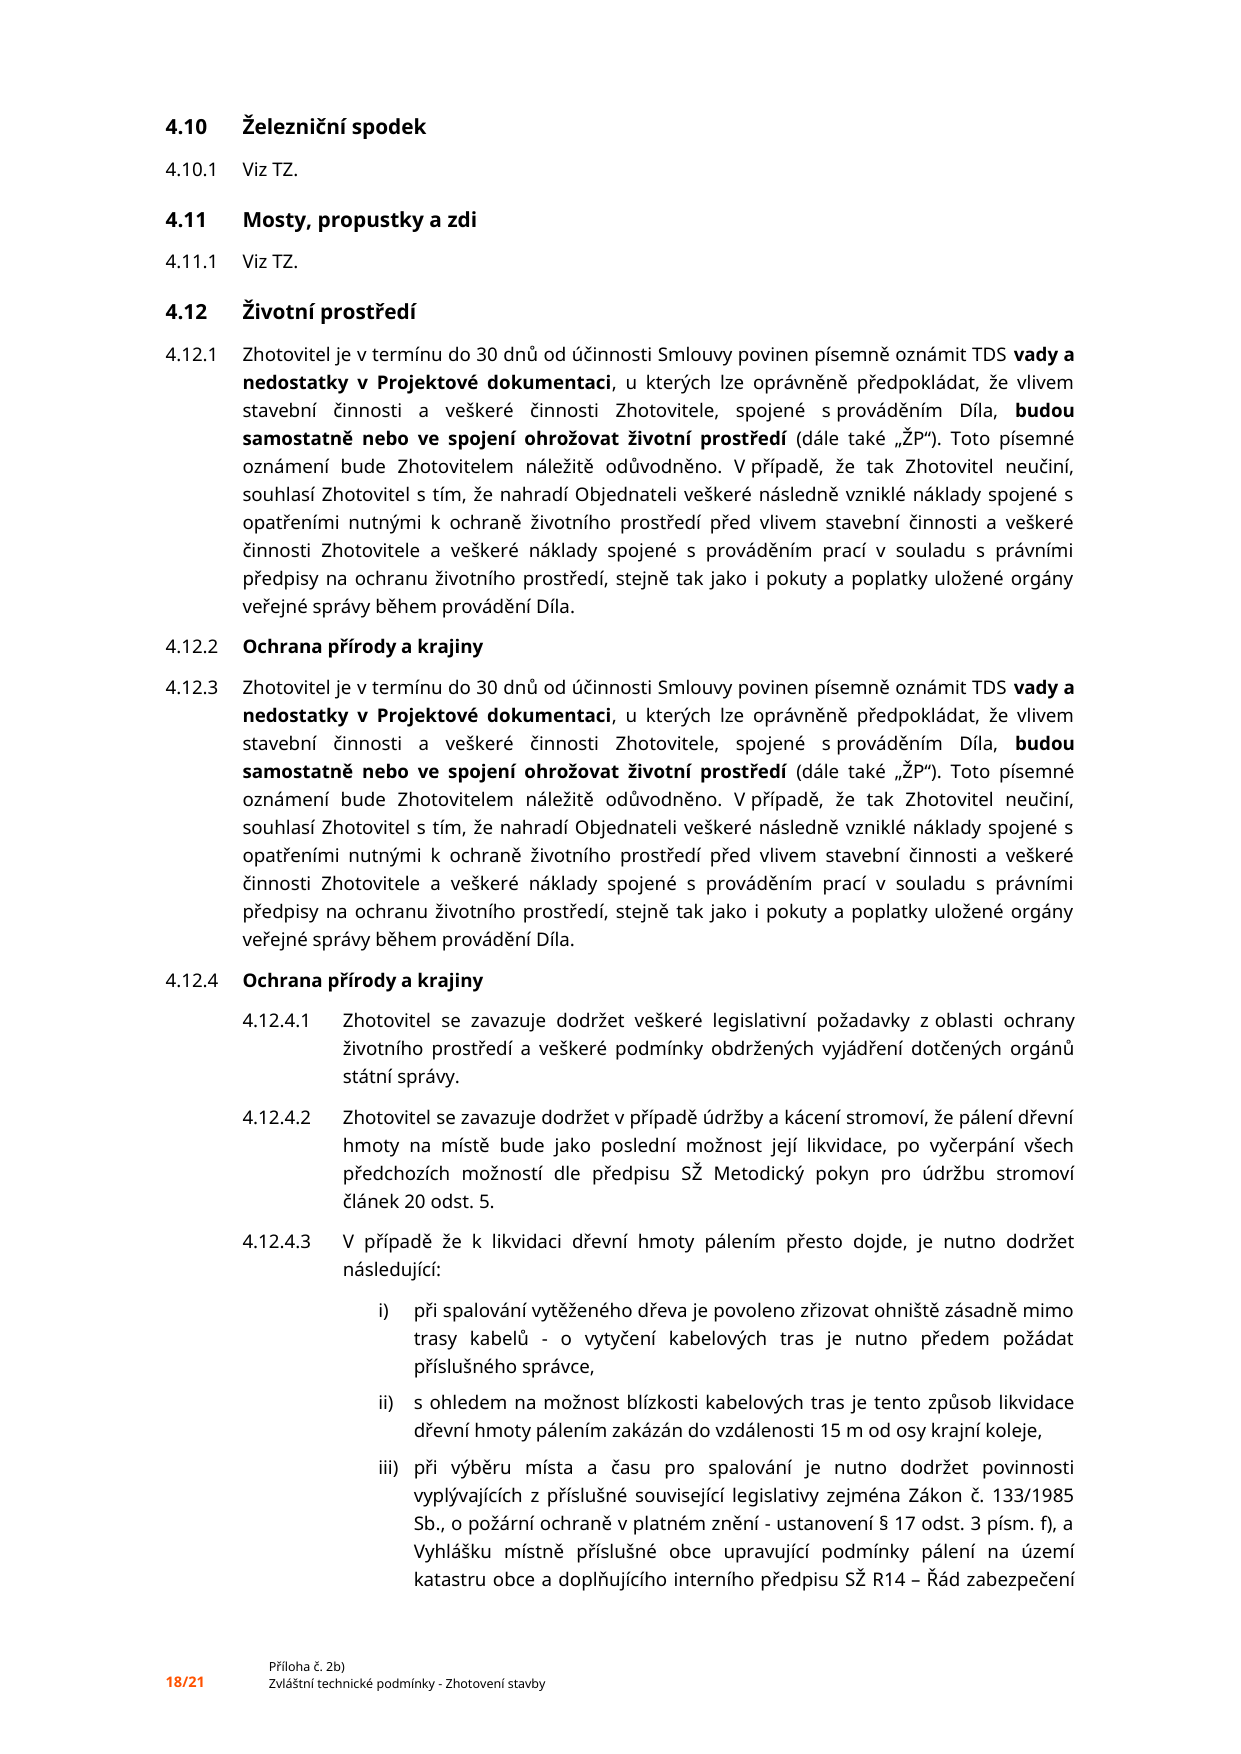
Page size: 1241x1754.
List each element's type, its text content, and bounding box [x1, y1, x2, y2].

list Zhotovitel je v termínu do 30 dnů od účinnosti Smlouvy povinen písemně oznámit TDS vady a nedostatky v Projektové dokumentaci, u kterých lze oprávněně předpokládat, že vlivem stavební činnosti a veškeré činnosti Zhotovitele, spojené s prováděním Díla, budou samostatně nebo ve spojení ohrožovat životní prostředí (dále také „ŽP“). Toto písemné oznámení bude Zhotovitelem náležitě odůvodněno. V případě, že tak Zhotovitel neučiní, souhlasí Zhotovitel s tím, že nahradí Objednateli veškeré následně vzniklé náklady spojené s opatřeními nutnými k ochraně životního prostředí před vlivem stavební činnosti a veškeré činnosti Zhotovitele a veškeré náklady spojené s prováděním prací v souladu s právními předpisy na ochranu životního prostředí, stejně tak jako i pokuty a poplatky uložené orgány veřejné správy během provádění Díla. [165, 674, 1075, 952]
list Ochrana přírody a krajiny [165, 634, 1075, 659]
list s ohledem na možnost blízkosti kabelových tras je tento způsob likvidace dřevní hmoty pálením zakázán do vzdálenosti 15 m od osy krajní koleje, [378, 1390, 1075, 1443]
text Viz TZ. [165, 156, 1075, 181]
list Životní prostředí [165, 297, 1075, 326]
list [378, 1454, 1075, 1592]
text Viz TZ. [165, 248, 1075, 274]
list Zhotovitel se zavazuje dodržet veškeré legislativní požadavky z oblasti ochrany životního prostředí a veškeré podmínky obdržených vyjádření dotčených orgánů státní správy. [242, 1008, 1075, 1089]
text Zhotovitel je v termínu do 30 dnů od účinnosti Smlouvy povinen písemně oznámit TDS vady a nedostatky v Projektové dokumentaci, u kterých lze oprávněně předpokládat, že vlivem stavební činnosti a veškeré činnosti Zhotovitele, spojené s prováděním Díla, budou samostatně nebo ve spojení ohrožovat životní prostředí (dále také „ŽP“). Toto písemné oznámení bude Zhotovitelem náležitě odůvodněno. V případě, že tak Zhotovitel neučiní, souhlasí Zhotovitel s tím, že nahradí Objednateli veškeré následně vzniklé náklady spojené s opatřeními nutnými k ochraně životního prostředí před vlivem stavební činnosti a veškeré činnosti Zhotovitele a veškeré náklady spojené s prováděním prací v souladu s právními předpisy na ochranu životního prostředí, stejně tak jako i pokuty a poplatky uložené orgány veřejné správy během provádění Díla. [165, 341, 1075, 619]
list V případě že k likvidaci dřevní hmoty pálením přesto dojde, je nutno dodržet následující: [242, 1229, 1075, 1282]
list Železniční spodek [165, 112, 1075, 141]
list při spalování vytěženého dřeva je povoleno zřizovat ohniště zásadně mimo trasy kabelů - o vytyčení kabelových tras je nutno předem požádat příslušného správce, [378, 1297, 1075, 1379]
list Ochrana přírody a krajiny [165, 967, 1075, 993]
list Mosty, propustky a zdi [165, 205, 1075, 233]
list Zhotovitel se zavazuje dodržet v případě údržby a kácení stromoví, že pálení dřevní hmoty na místě bude jako poslední možnost její likvidace, po vyčerpání všech předchozích možností dle předpisu SŽ Metodický pokyn pro údržbu stromoví článek 20 odst. 5. [242, 1104, 1075, 1214]
